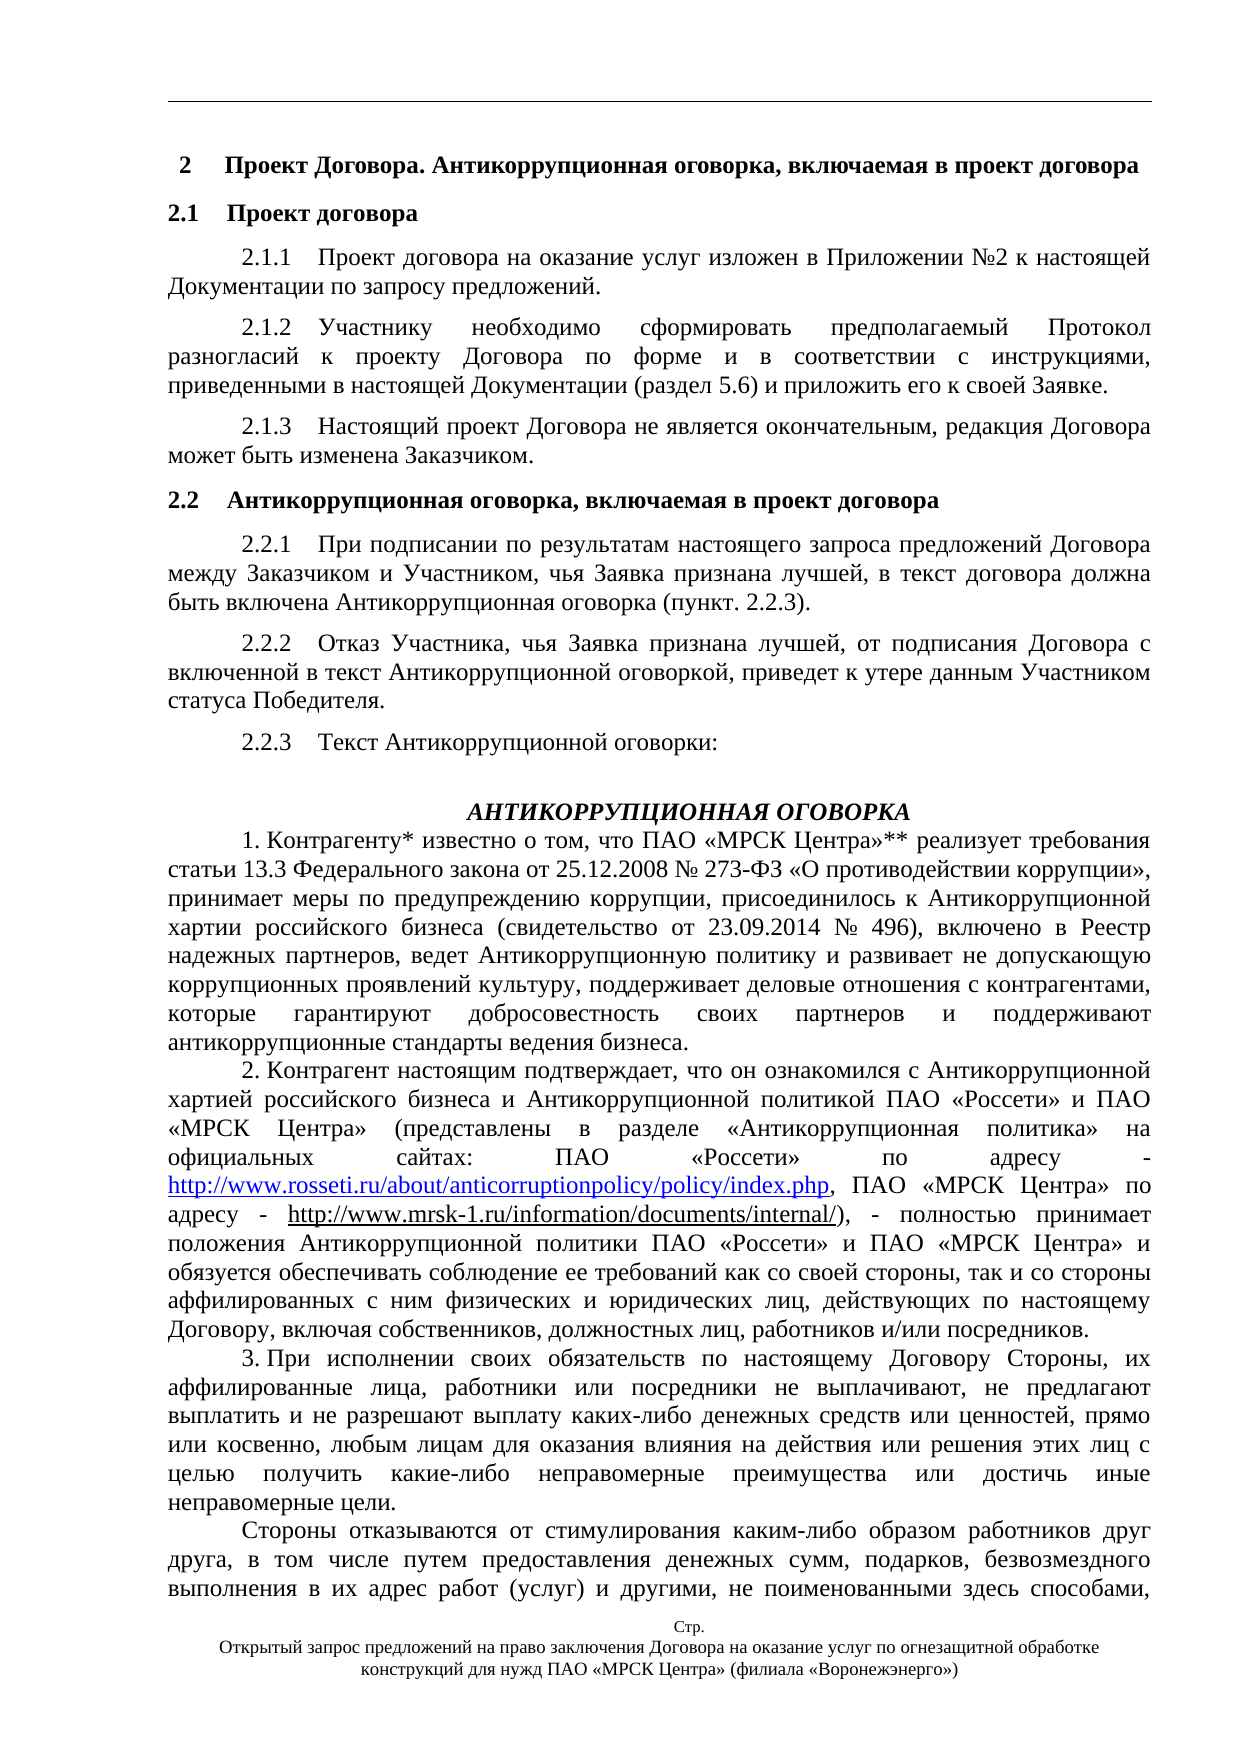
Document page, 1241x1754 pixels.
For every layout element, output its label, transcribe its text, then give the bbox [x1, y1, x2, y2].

subtitle Отказ Участника, чья Заявка признана лучшей, от подписания Договора с включенной в текст Антикоррупционной оговоркой, приведет к утере данным Участником статуса Победителя. [168, 628, 1152, 714]
subtitle Антикоррупционная оговорка, включаемая в проект договора [168, 485, 1152, 514]
text АНТИКОРРУПЦИОННАЯ ОГОВОРКА [168, 797, 1152, 826]
subtitle При подписании по результатам настоящего запроса предложений Договора между Заказчиком и Участником, чья Заявка признана лучшей, в текст договора должна быть включена Антикоррупционная оговорка (пункт. 2.2.3). [168, 529, 1152, 616]
subtitle Проект Договора. Антикоррупционная оговорка, включаемая в проект договора [166, 150, 1152, 179]
text 1. Контрагенту* известно о том, что ПАО «МРСК Центра»** реализует требования статьи 13.3 Федерального закона от 25.12.2008 № 273-ФЗ «О противодействии коррупции», принимает меры по предупреждению коррупции, присоединилось к Антикоррупционной хартии российского бизнеса (свидетельство от 23.09.2014 № 496), включено в Реестр надежных партнеров, ведет Антикоррупционную политику и развивает не допускающую коррупционных проявлений культуру, поддерживает деловые отношения с контрагентами, которые гарантируют добросовестность своих партнеров и поддерживают антикоррупционные стандарты ведения бизнеса. [168, 826, 1152, 1056]
subtitle Настоящий проект Договора не является окончательным, редакция Договора может быть изменена Заказчиком. [168, 411, 1152, 468]
text 3. При исполнении своих обязательств по настоящему Договору Стороны, их аффилированные лица, работники или посредники не выплачивают, не предлагают выплатить и не разрешают выплату каких-либо денежных средств или ценностей, прямо или косвенно, любым лицам для оказания влияния на действия или решения этих лиц с целью получить какие-либо неправомерные преимущества или достичь иные неправомерные цели. [168, 1343, 1152, 1516]
text 2. Контрагент настоящим подтверждает, что он ознакомился с Антикоррупционной хартией российского бизнеса и Антикоррупционной политикой ПАО «Россети» и ПАО «МРСК Центра» (представлены в разделе «Антикоррупционная политика» на официальных сайтах: ПАО «Россети» по адресу - http://www.rosseti.ru/about/anticorruptionpolicy/policy/index.php, ПАО «МРСК Центра» по адресу - http://www.mrsk-1.ru/information/documents/internal/), - полностью принимает положения Антикоррупционной политики ПАО «Россети» и ПАО «МРСК Центра» и обязуется обеспечивать соблюдение ее требований как со своей стороны, так и со стороны аффилированных с ним физических и юридических лиц, действующих по настоящему Договору, включая собственников, должностных лиц, работников и/или посредников. [168, 1056, 1152, 1343]
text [168, 1516, 1152, 1602]
subtitle Текст Антикоррупционной оговорки: [168, 727, 1152, 756]
subtitle Участнику необходимо сформировать предполагаемый Протокол разногласий к проекту Договора по форме и в соответствии с инструкциями, приведенными в настоящей Документации (раздел 5.6) и приложить его к своей Заявке. [168, 312, 1152, 398]
subtitle Проект договора [168, 198, 1152, 227]
subtitle Проект договора на оказание услуг изложен в Приложении №2 к настоящей Документации по запросу предложений. [168, 242, 1152, 300]
